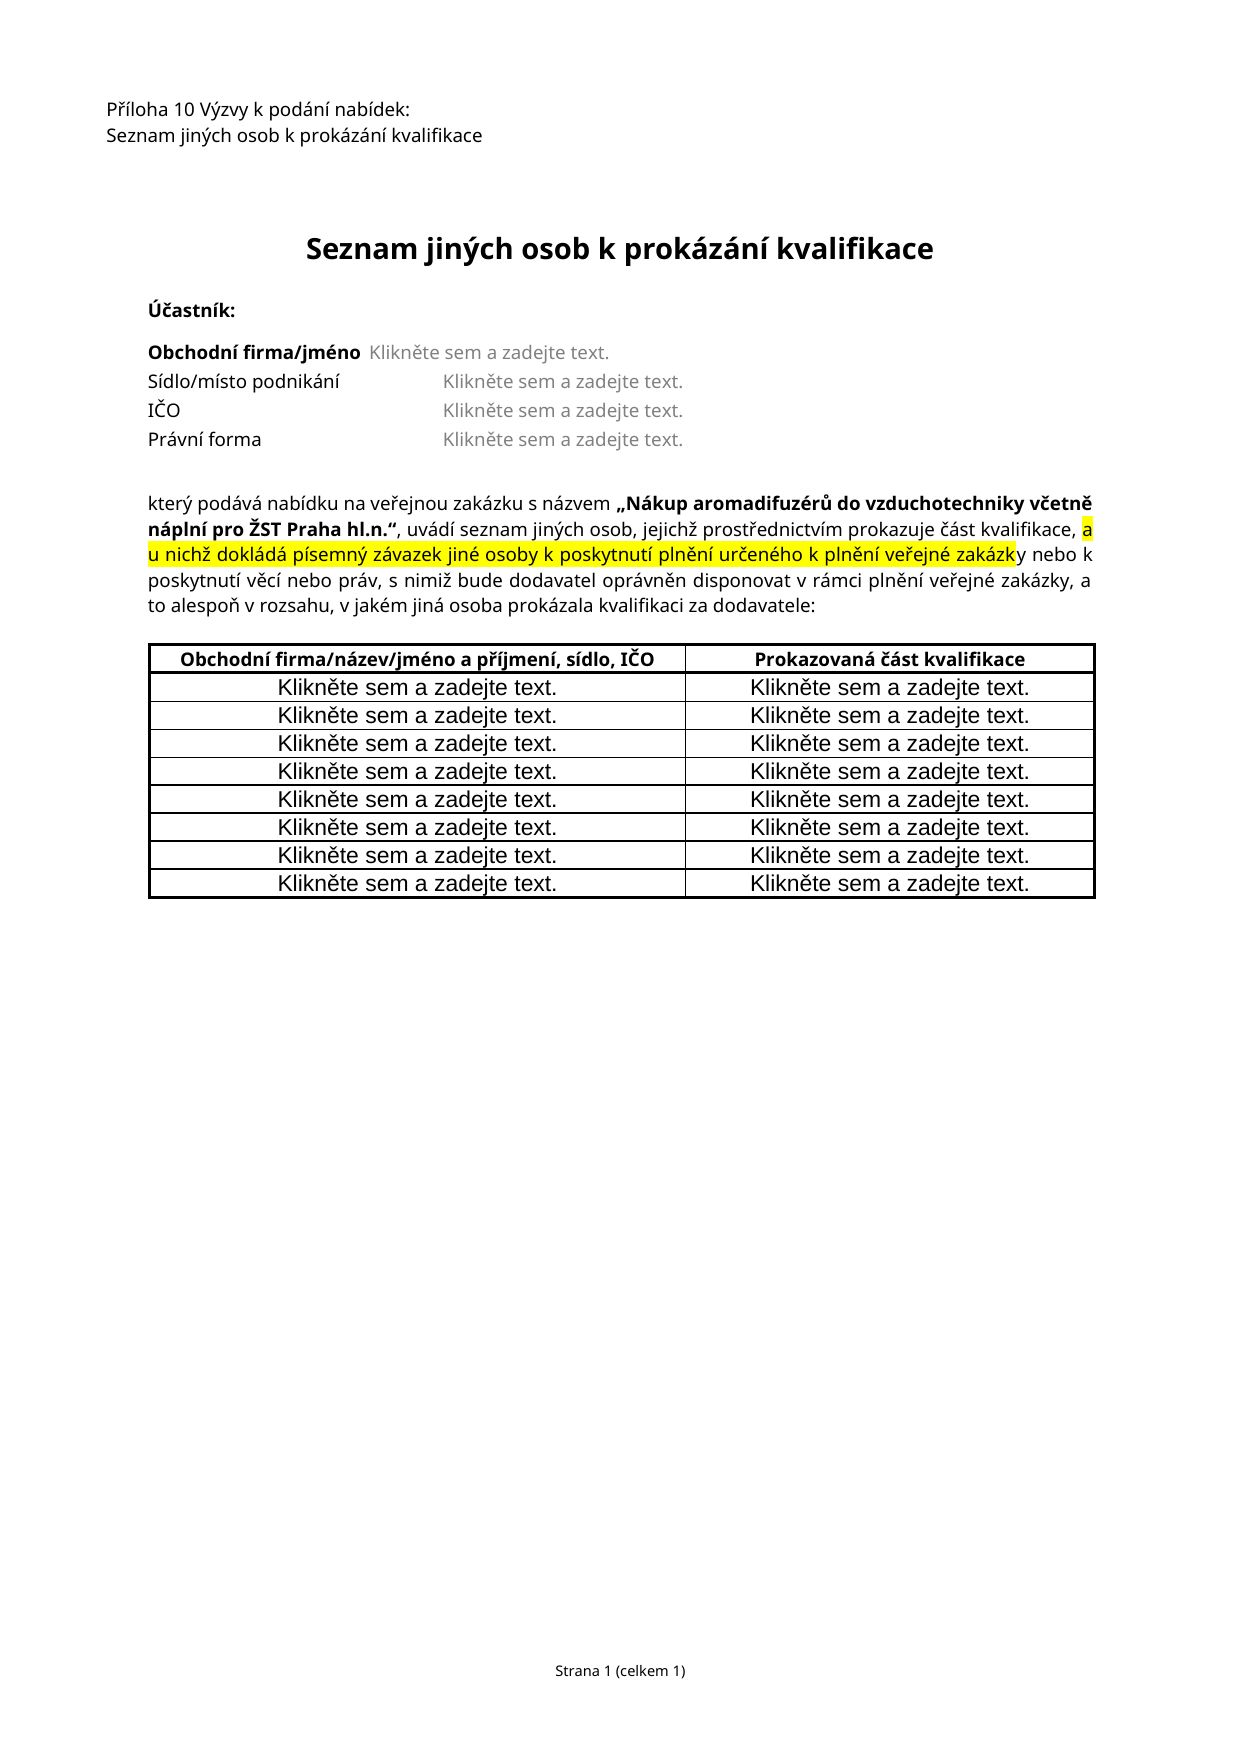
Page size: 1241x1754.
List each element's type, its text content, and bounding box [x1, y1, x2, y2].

title Seznam jiných osob k prokázání kvalifikace [148, 228, 1093, 268]
text Právní forma [148, 423, 1093, 452]
text IČO [148, 394, 1093, 423]
text Sídlo/místo podnikání [148, 365, 1093, 394]
text který podává nabídku na veřejnou zakázku s názvem „Nákup aromadifuzérů do vzduchotechniky včetně náplní pro ŽST Praha hl.n.“, uvádí seznam jiných osob, jejichž prostřednictvím prokazuje část kvalifikace, a u nichž dokládá písemný závazek jiné osoby k poskytnutí plnění určeného k plnění veřejné zakázky nebo k poskytnutí věcí nebo práv, s nimiž bude dodavatel oprávněn disponovat v rámci plnění veřejné zakázky, a to alespoň v rozsahu, v jakém jiná osoba prokázala kvalifikaci za dodavatele: [148, 490, 1093, 618]
text Účastník: [148, 293, 1093, 324]
text Obchodní firma/jméno [148, 336, 1093, 365]
table_header Prokazovaná část kvalifikace [686, 646, 1093, 671]
table_header Obchodní firma/název/jméno a příjmení, sídlo, IČO [151, 646, 685, 671]
